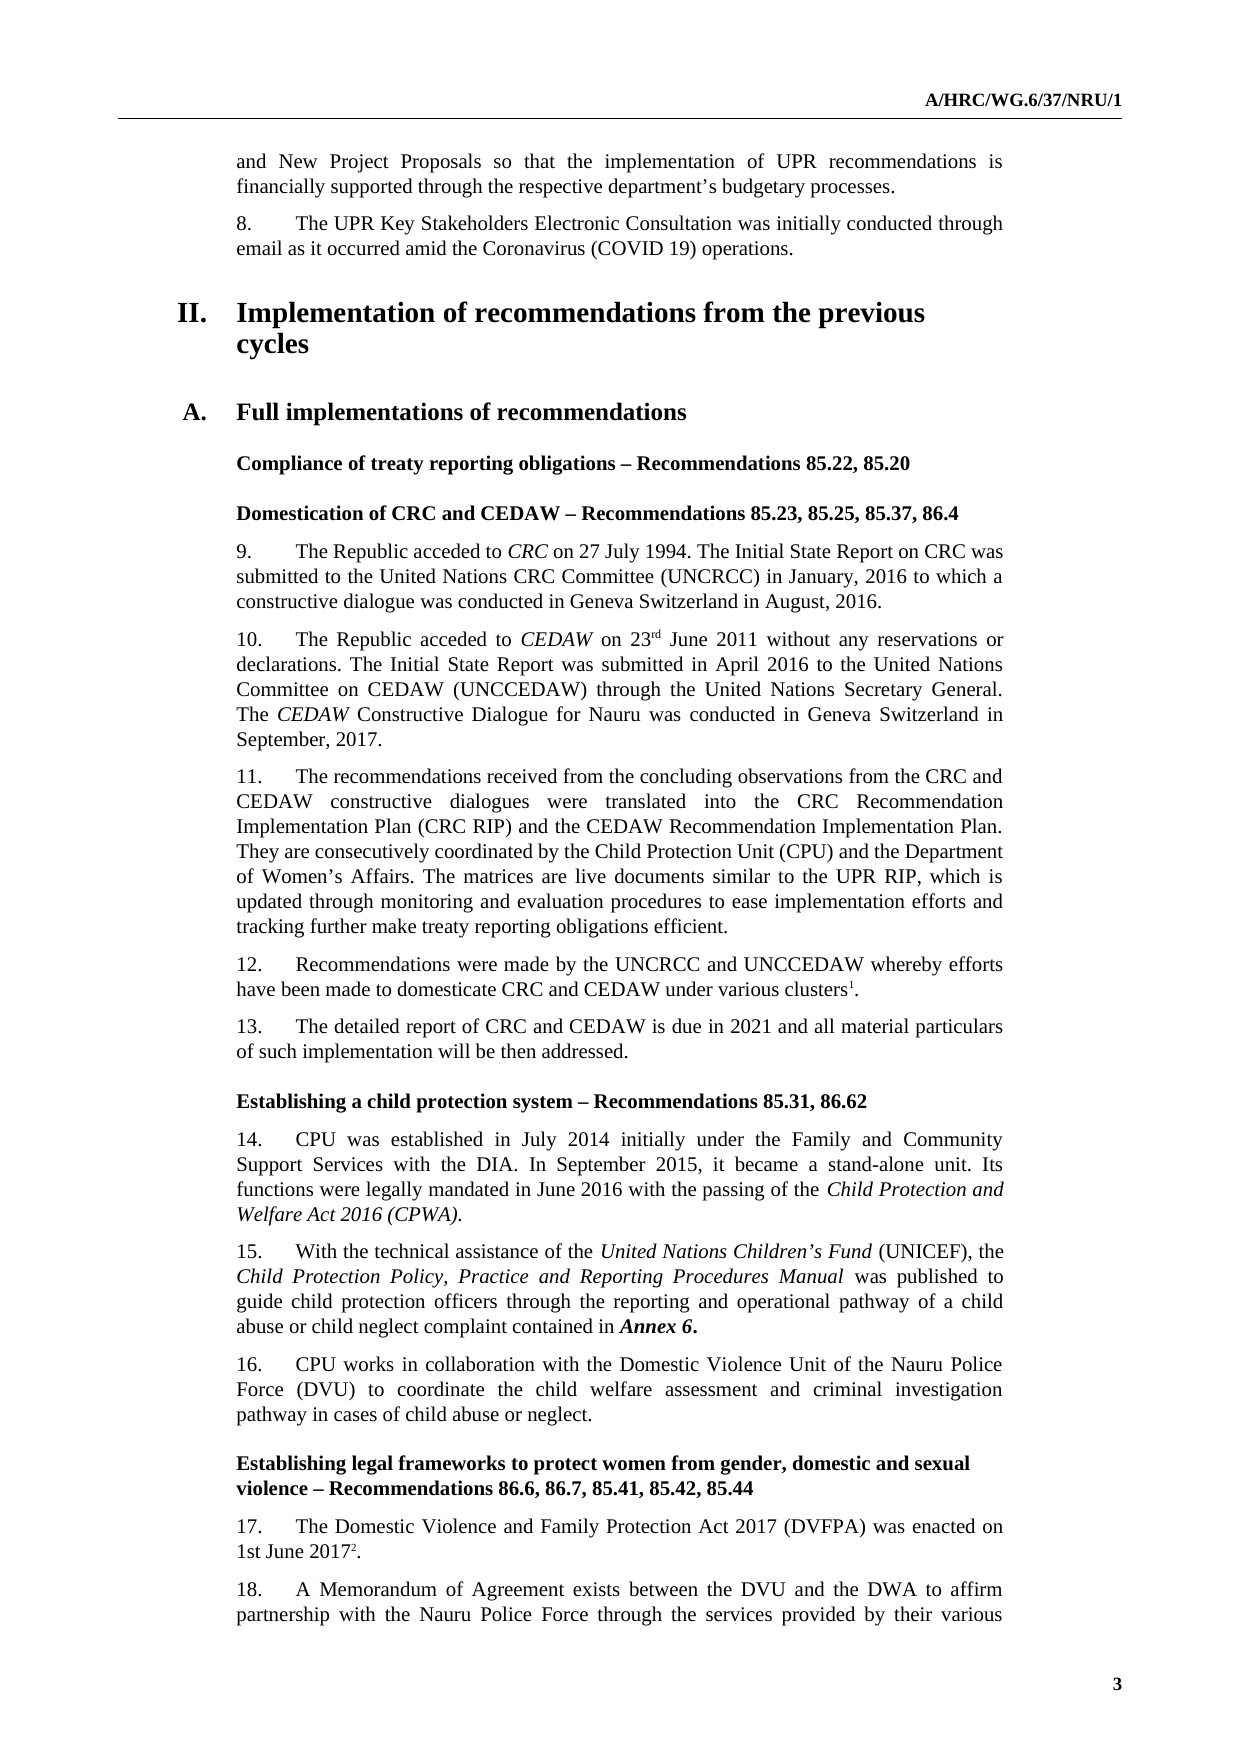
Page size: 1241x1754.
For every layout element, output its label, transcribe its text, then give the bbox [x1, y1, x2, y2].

text A. Full implementations of recommendations [118, 398, 1004, 426]
text Compliance of treaty reporting obligations – Recommendations 85.22, 85.20 [118, 451, 1004, 476]
text 10. The Republic acceded to CEDAW on 23rd June 2011 without any reservations or declarations. The Initial State Report was submitted in April 2016 to the United Nations Committee on CEDAW (UNCCEDAW) through the United Nations Secretary General. The CEDAW Constructive Dialogue for Nauru was conducted in Geneva Switzerland in September, 2017. [236, 626, 1004, 751]
text 17. The Domestic Violence and Family Protection Act 2017 (DVFPA) was enacted on 1st June 2017. [236, 1513, 1004, 1563]
text 15. With the technical assistance of the United Nations Children’s Fund (UNICEF), the Child Protection Policy, Practice and Reporting Procedures Manual was published to guide child protection officers through the reporting and operational pathway of a child abuse or child neglect complaint contained in Annex 6. [236, 1238, 1004, 1338]
text 14. CPU was established in July 2014 initially under the Family and Community Support Services with the DIA. In September 2015, it became a stand-alone unit. Its functions were legally mandated in June 2016 with the passing of the Child Protection and Welfare Act 2016 (CPWA). [236, 1126, 1004, 1226]
text 11. The recommendations received from the concluding observations from the CRC and CEDAW constructive dialogues were translated into the CRC Recommendation Implementation Plan (CRC RIP) and the CEDAW Recommendation Implementation Plan. They are consecutively coordinated by the Child Protection Unit (CPU) and the Department of Women’s Affairs. The matrices are live documents similar to the UPR RIP, which is updated through monitoring and evaluation procedures to ease implementation efforts and tracking further make treaty reporting obligations efficient. [236, 763, 1004, 938]
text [236, 1576, 1004, 1626]
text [236, 148, 1004, 198]
text Domestication of CRC and CEDAW – Recommendations 85.23, 85.25, 85.37, 86.4 [118, 501, 1004, 526]
text 12. Recommendations were made by the UNCRCC and UNCCEDAW whereby efforts have been made to domesticate CRC and CEDAW under various clusters. [236, 951, 1004, 1001]
text 16. CPU works in collaboration with the Domestic Violence Unit of the Nauru Police Force (DVU) to coordinate the child welfare assessment and criminal investigation pathway in cases of child abuse or neglect. [236, 1351, 1004, 1426]
text 13. The detailed report of CRC and CEDAW is due in 2021 and all material particulars of such implementation will be then addressed. [236, 1013, 1004, 1063]
text Establishing a child protection system – Recommendations 85.31, 86.62 [118, 1088, 1004, 1113]
text II. Implementation of recommendations from the previous cycles [118, 298, 1004, 360]
text Establishing legal frameworks to protect women from gender, domestic and sexual violence – Recommendations 86.6, 86.7, 85.41, 85.42, 85.44 [118, 1451, 1004, 1501]
text 9. The Republic acceded to CRC on 27 July 1994. The Initial State Report on CRC was submitted to the United Nations CRC Committee (UNCRCC) in January, 2016 to which a constructive dialogue was conducted in Geneva Switzerland in August, 2016. [236, 538, 1004, 613]
text 8. The UPR Key Stakeholders Electronic Consultation was initially conducted through email as it occurred amid the Coronavirus (COVID 19) operations. [236, 210, 1004, 260]
